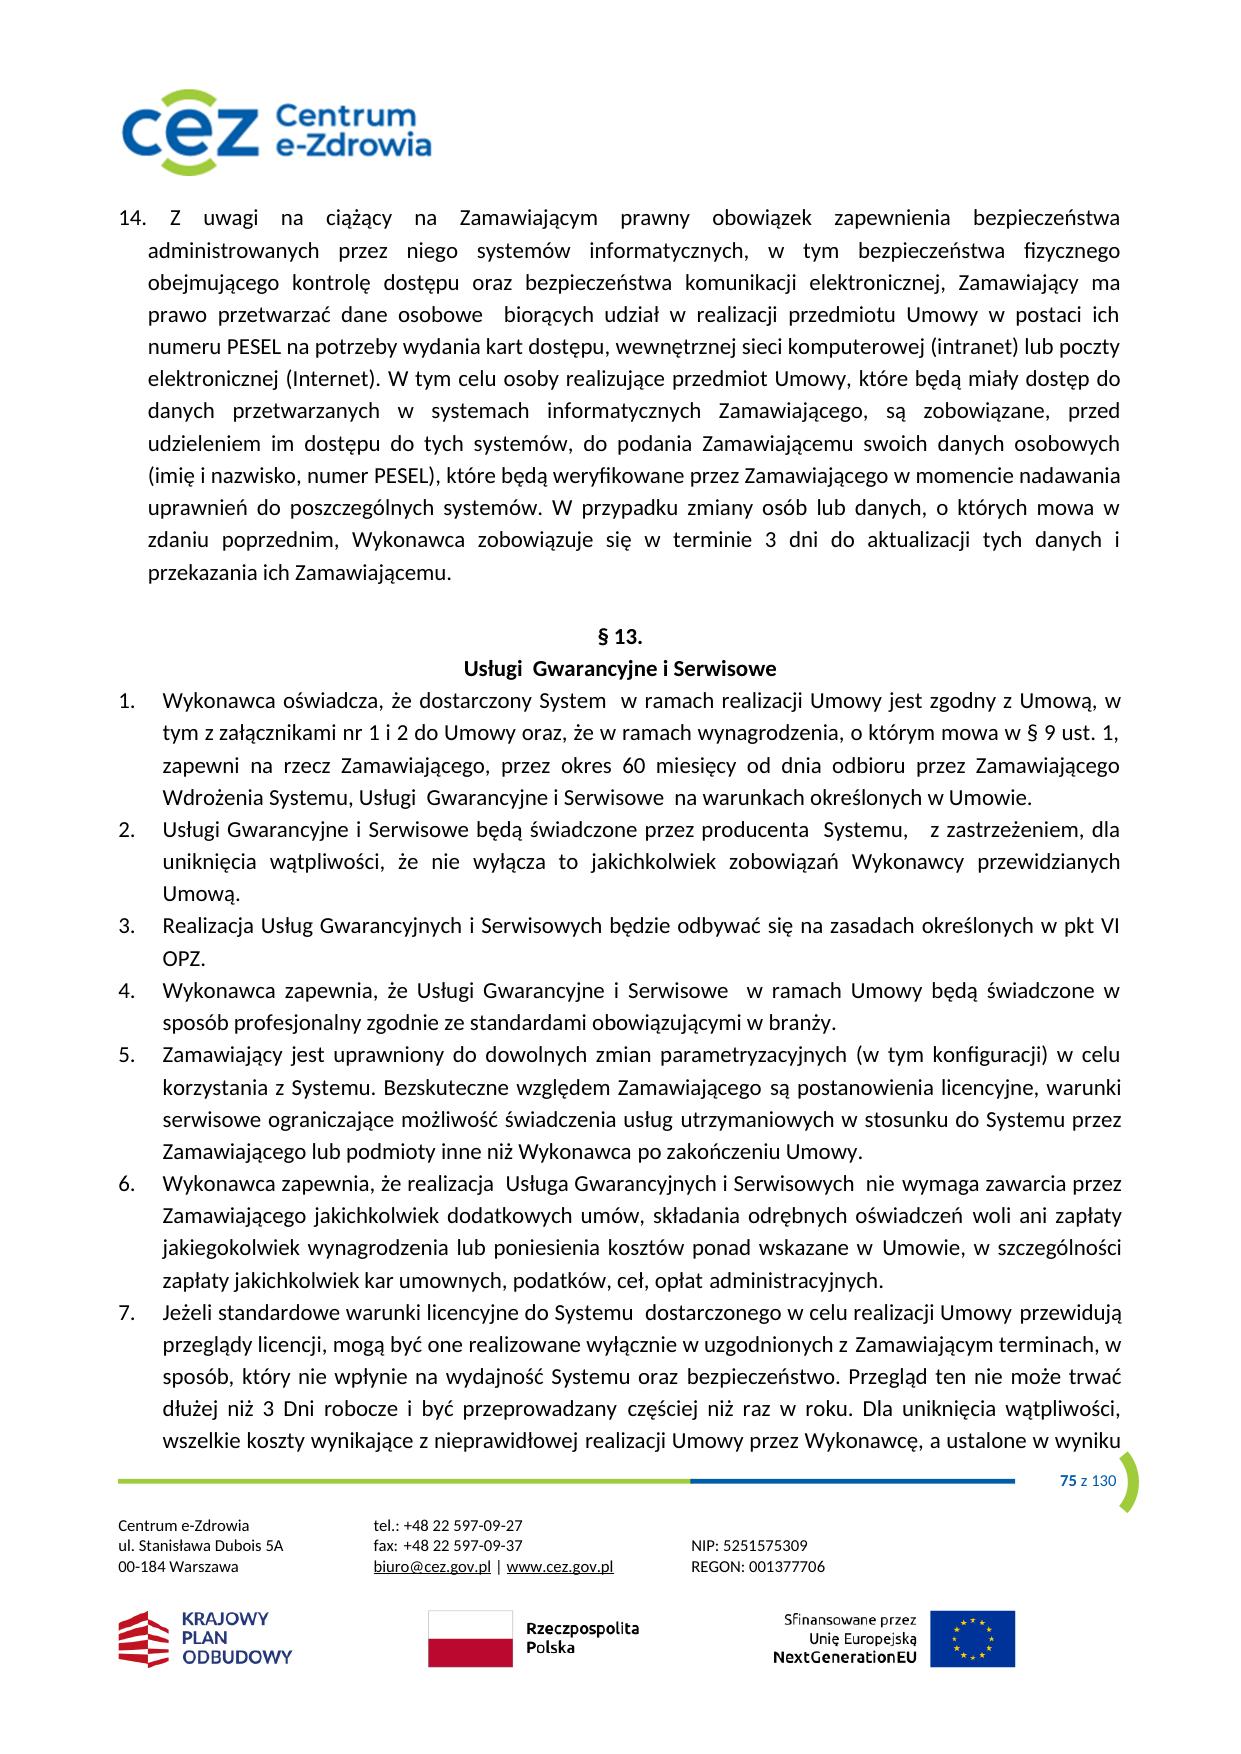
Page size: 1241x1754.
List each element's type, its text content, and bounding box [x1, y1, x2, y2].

picture [99, 1591, 308, 1687]
list Realizacja Usług Gwarancyjnych i Serwisowych będzie odbywać się na zasadach określonych w pkt VI OPZ. [118, 912, 1122, 972]
list Zamawiający jest uprawniony do dowolnych zmian parametryzacyjnych (w tym konfiguracji) w celu korzystania z Systemu. Bezskuteczne względem Zamawiającego są postanowienia licencyjne, warunki serwisowe ograniczające możliwość świadczenia usług utrzymaniowych w stosunku do Systemu przez Zamawiającego lub podmioty inne niż Wykonawca po zakończeniu Umowy. [118, 1040, 1122, 1165]
text Usługi Gwarancyjne i Serwisowe [118, 654, 1122, 682]
list Wykonawca zapewnia, że Usługi Gwarancyjne i Serwisowe w ramach Umowy będą świadczone w sposób profesjonalny zgodnie ze standardami obowiązującymi w branży. [118, 976, 1122, 1036]
picture [753, 1591, 1034, 1686]
picture [1117, 1449, 1141, 1515]
list Usługi Gwarancyjne i Serwisowe będą świadczone przez producenta Systemu, z zastrzeżeniem, dla uniknięcia wątpliwości, że nie wyłącza to jakichkolwiek zobowiązań Wykonawcy przewidzianych Umową. [118, 815, 1122, 907]
list Z uwagi na ciążący na Zamawiającym prawny obowiązek zapewnienia bezpieczeństwa administrowanych przez niego systemów informatycznych, w tym bezpieczeństwa fizycznego obejmującego kontrolę dostępu oraz bezpieczeństwa komunikacji elektronicznej, Zamawiający ma prawo przetwarzać dane osobowe biorących udział w realizacji przedmiotu Umowy w postaci ich numeru PESEL na potrzeby wydania kart dostępu, wewnętrznej sieci komputerowej (intranet) lub poczty elektronicznej (Internet). W tym celu osoby realizujące przedmiot Umowy, które będą miały dostęp do danych przetwarzanych w systemach informatycznych Zamawiającego, są zobowiązane, przed udzieleniem im dostępu do tych systemów, do podania Zamawiającemu swoich danych osobowych (imię i nazwisko, numer PESEL), które będą weryfikowane przez Zamawiającego w momencie nadawania uprawnień do poszczególnych systemów. W przypadku zmiany osób lub danych, o których mowa w zdaniu poprzednim, Wykonawca zobowiązuje się w terminie 3 dni do aktualizacji tych danych i przekazania ich Zamawiającemu. [118, 203, 1122, 586]
picture [405, 1591, 656, 1686]
text § 13. [118, 622, 1122, 650]
list Wykonawca zapewnia, że realizacja Usługa Gwarancyjnych i Serwisowych nie wymaga zawarcia przez Zamawiającego jakichkolwiek dodatkowych umów, składania odrębnych oświadczeń woli ani zapłaty jakiegokolwiek wynagrodzenia lub poniesienia kosztów ponad wskazane w Umowie, w szczególności zapłaty jakichkolwiek kar umownych, podatków, ceł, opłat administracyjnych. [118, 1169, 1122, 1294]
picture [118, 88, 435, 176]
list Wykonawca oświadcza, że dostarczony System w ramach realizacji Umowy jest zgodny z Umową, w tym z załącznikami nr 1 i 2 do Umowy oraz, że w ramach wynagrodzenia, o którym mowa w § 9 ust. 1, zapewni na rzecz Zamawiającego, przez okres 60 miesięcy od dnia odbioru przez Zamawiającego Wdrożenia Systemu, Usługi Gwarancyjne i Serwisowe na warunkach określonych w Umowie. [118, 686, 1122, 811]
